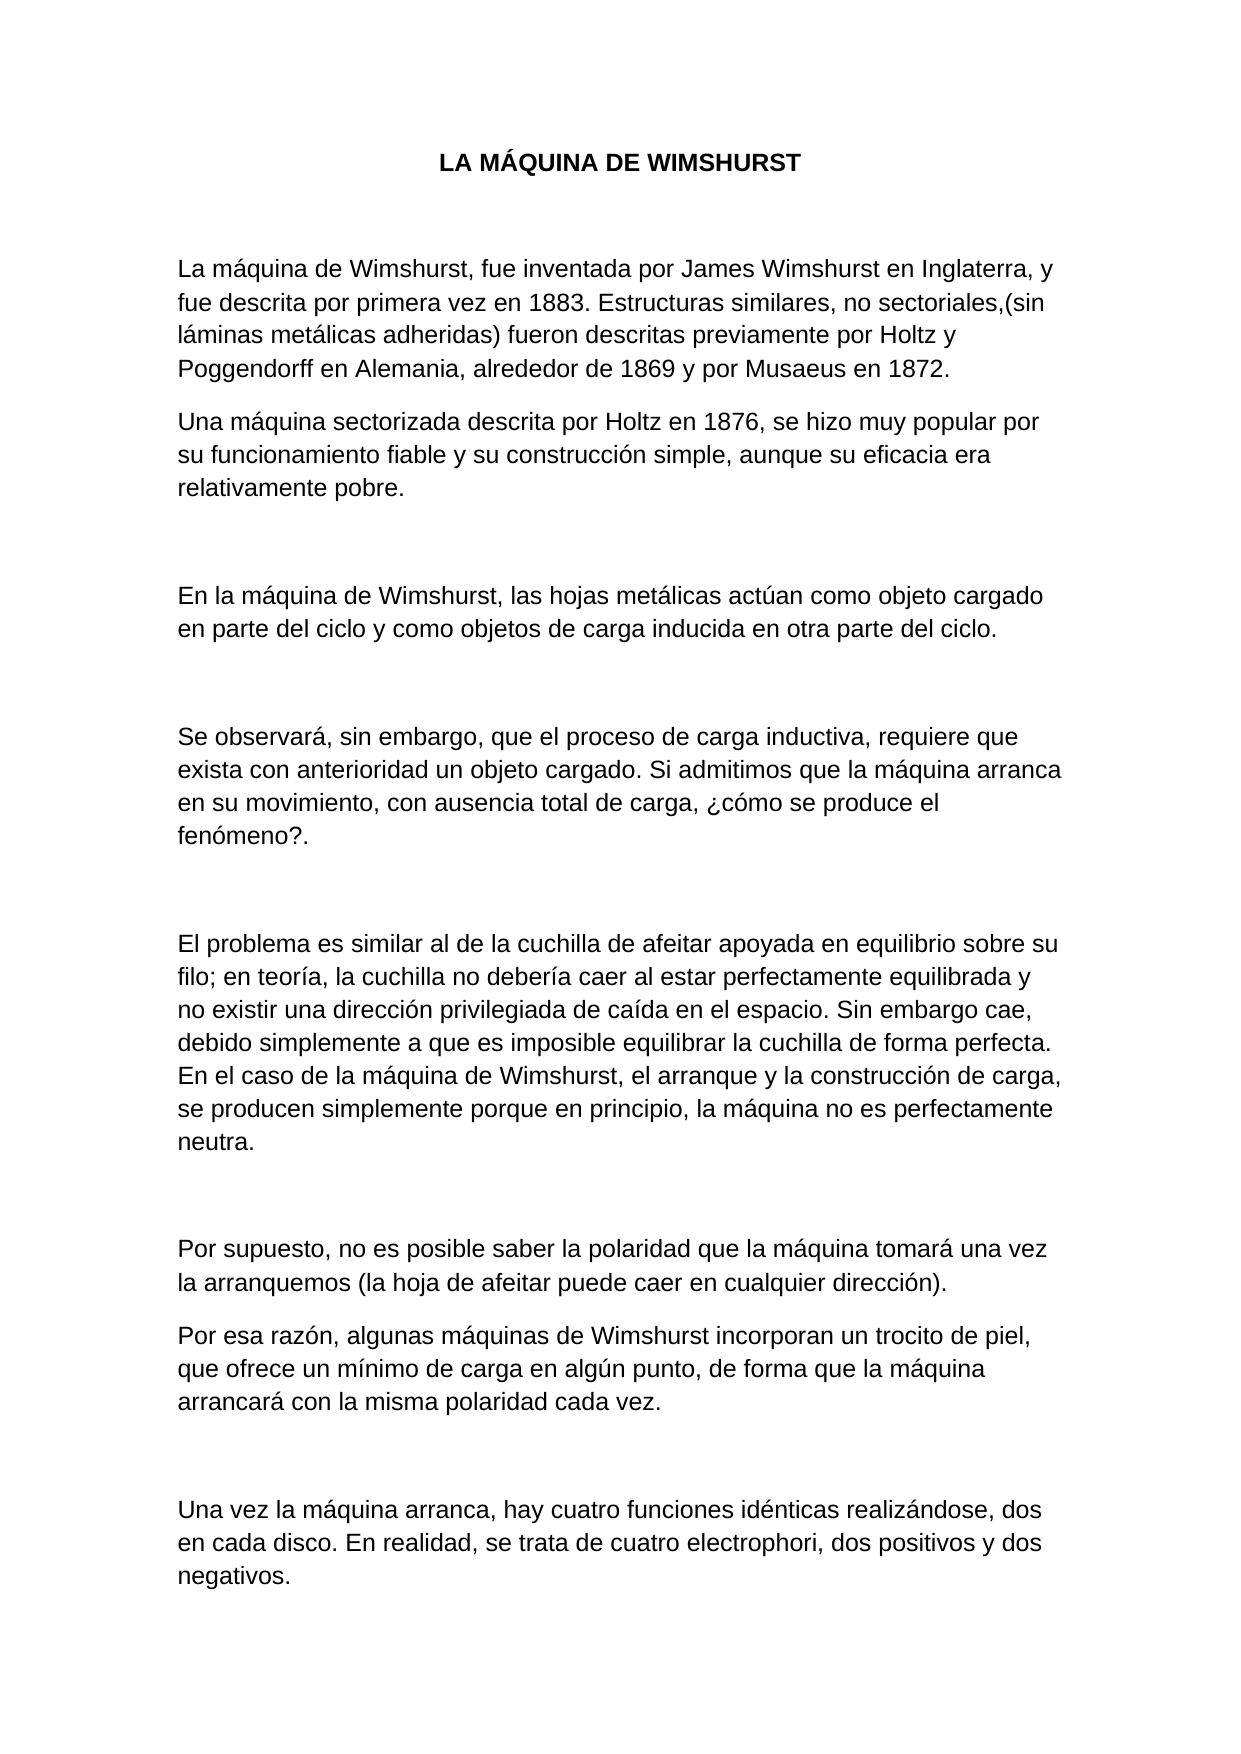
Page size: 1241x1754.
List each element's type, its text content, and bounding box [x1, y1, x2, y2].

text Una máquina sectorizada descrita por Holtz en 1876, se hizo muy popular por su funcionamiento fiable y su construcción simple, aunque su eficacia era relativamente pobre. [177, 407, 1063, 502]
text Se observará, sin embargo, que el proceso de carga inductiva, requiere que exista con anterioridad un objeto cargado. Si admitimos que la máquina arranca en su movimiento, con ausencia total de carga, ¿cómo se produce el fenómeno?. [177, 722, 1063, 850]
text El problema es similar al de la cuchilla de afeitar apoyada en equilibrio sobre su filo; en teoría, la cuchilla no debería caer al estar perfectamente equilibrada y no existir una dirección privilegiada de caída en el espacio. Sin embargo cae, debido simplemente a que es imposible equilibrar la cuchilla de forma perfecta. En el caso de la máquina de Wimshurst, el arranque y la construcción de carga, se producen simplemente porque en principio, la máquina no es perfectamente neutra. [177, 929, 1063, 1156]
text Por esa razón, algunas máquinas de Wimshurst incorporan un trocito de piel, que ofrece un mínimo de carga en algún punto, de forma que la máquina arrancará con la misma polaridad cada vez. [177, 1321, 1063, 1416]
text En la máquina de Wimshurst, las hojas metálicas actúan como objeto cargado en parte del ciclo y como objetos de carga inducida en otra parte del ciclo. [177, 581, 1063, 643]
text Por supuesto, no es posible saber la polaridad que la máquina tomará una vez la arranquemos (la hoja de afeitar puede caer en cualquier dirección). [177, 1234, 1063, 1296]
text LA MÁQUINA DE WIMSHURST [177, 148, 1063, 176]
text Una vez la máquina arranca, hay cuatro funciones idénticas realizándose, dos en cada disco. En realidad, se trata de cuatro electrophori, dos positivos y dos negativos. [177, 1495, 1063, 1590]
text La máquina de Wimshurst, fue inventada por James Wimshurst en Inglaterra, y fue descrita por primera vez en 1883. Estructuras similares, no sectoriales,(sin láminas metálicas adheridas) fueron descritas previamente por Holtz y Poggendorff en Alemania, alrededor de 1869 y por Musaeus en 1872. [177, 254, 1063, 382]
